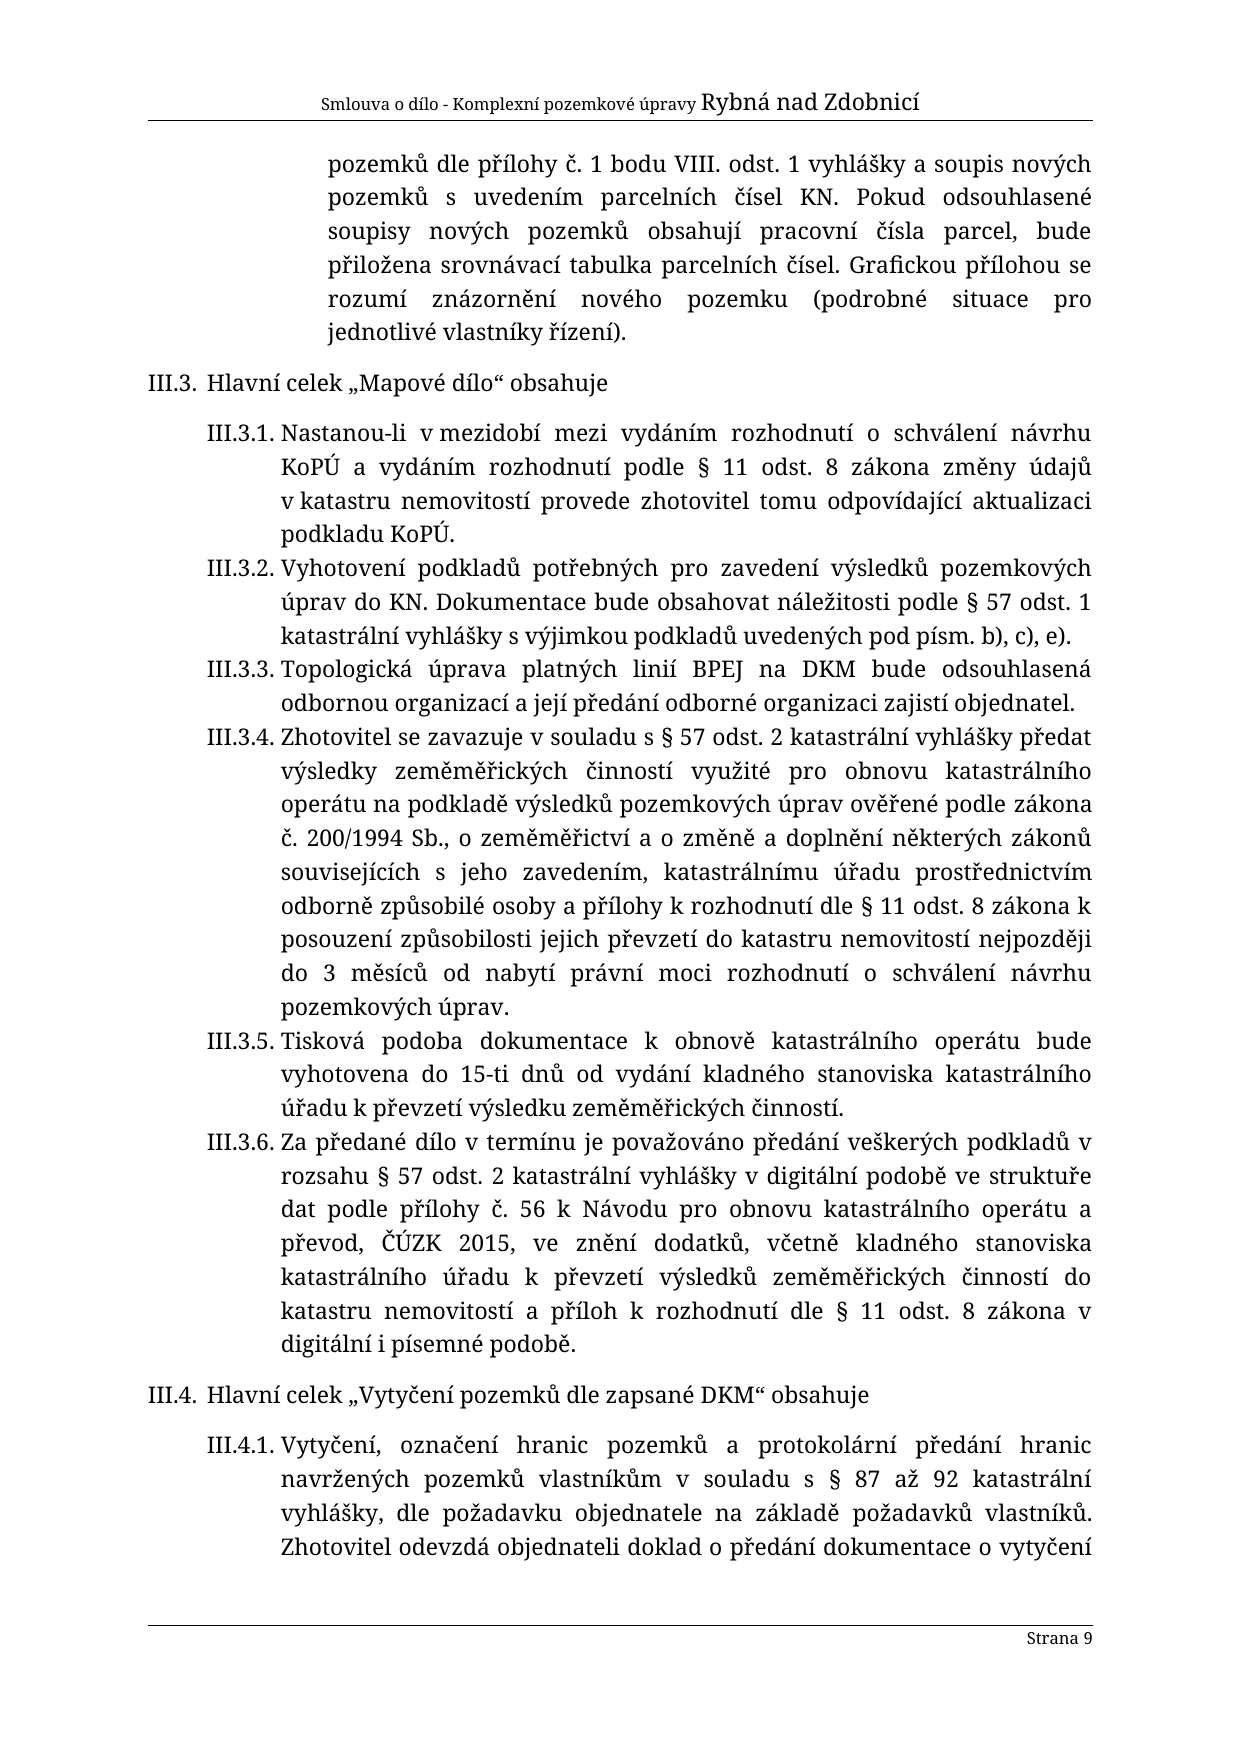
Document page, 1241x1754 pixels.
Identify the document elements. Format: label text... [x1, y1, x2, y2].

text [281, 148, 1093, 348]
text Nastanou-li v mezidobí mezi vydáním rozhodnutí o schválení návrhu KoPÚ a vydáním rozhodnutí podle § 11 odst. 8 zákona změny údajů v katastru nemovitostí provede zhotovitel tomu odpovídající aktualizaci podkladu KoPÚ. [207, 417, 1093, 550]
list Hlavní celek „Mapové dílo“ obsahuje [148, 367, 1093, 398]
text Za předané dílo v termínu je považováno předání veškerých podkladů v rozsahu § 57 odst. 2 katastrální vyhlášky v digitální podobě ve struktuře dat podle přílohy č. 56 k Návodu pro obnovu katastrálního operátu a převod, ČÚZK 2015, ve znění dodatků, včetně kladného stanoviska katastrálního úřadu k převzetí výsledků zeměměřických činností do katastru nemovitostí a příloh k rozhodnutí dle § 11 odst. 8 zákona v digitální i písemné podobě. [207, 1126, 1093, 1360]
text Tisková podoba dokumentace k obnově katastrálního operátu bude vyhotovena do 15-ti dnů od vydání kladného stanoviska katastrálního úřadu k převzetí výsledku zeměměřických činností. [207, 1025, 1093, 1123]
text Vyhotovení podkladů potřebných pro zavedení výsledků pozemkových úprav do KN. Dokumentace bude obsahovat náležitosti podle § 57 odst. 1 katastrální vyhlášky s výjimkou podkladů uvedených pod písm. b), c), e). [207, 552, 1093, 651]
text Zhotovitel se zavazuje v souladu s § 57 odst. 2 katastrální vyhlášky předat výsledky zeměměřických činností využité pro obnovu katastrálního operátu na podkladě výsledků pozemkových úprav ověřené podle zákona č. 200/1994 Sb., o zeměměřictví a o změně a doplnění některých zákonů souvisejících s jeho zavedením, katastrálnímu úřadu prostřednictvím odborně způsobilé osoby a přílohy k rozhodnutí dle § 11 odst. 8 zákona k posouzení způsobilosti jejich převzetí do katastru nemovitostí nejpozději do 3 měsíců od nabytí právní moci rozhodnutí o schválení návrhu pozemkových úprav. [207, 721, 1093, 1022]
text Topologická úprava platných linií BPEJ na DKM bude odsouhlasená odbornou organizací a její předání odborné organizaci zajistí objednatel. [207, 653, 1093, 718]
list Hlavní celek „Vytyčení pozemků dle zapsané DKM“ obsahuje [148, 1379, 1093, 1410]
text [207, 1429, 1093, 1562]
